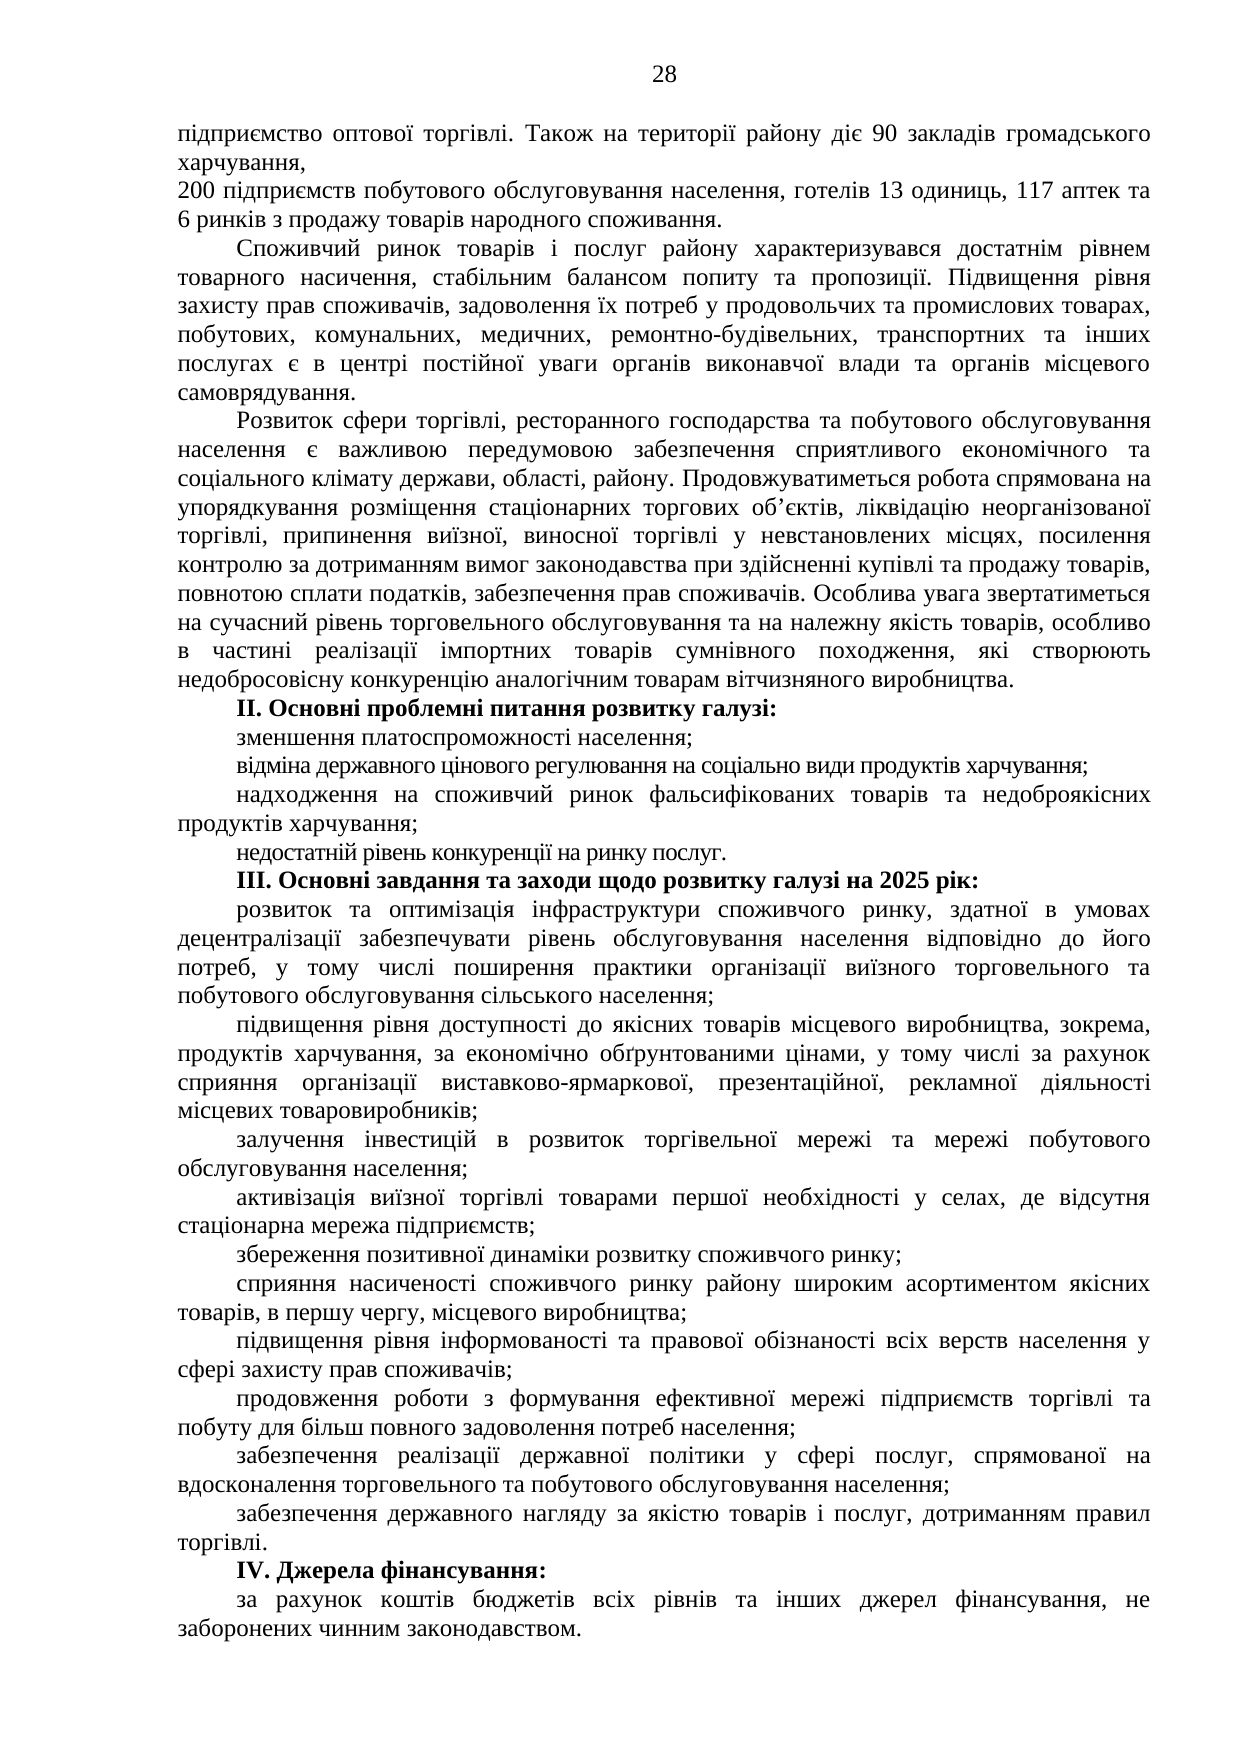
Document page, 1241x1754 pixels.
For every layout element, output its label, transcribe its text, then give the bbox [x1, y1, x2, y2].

text Розвиток сфери торгівлі, ресторанного господарства та побутового обслуговування населення є важливою передумовою забезпечення сприятливого економічного та соціального клімату держави, області, району. Продовжуватиметься робота спрямована на упорядкування розміщення стаціонарних торгових об’єктів, ліквідацію неорганізованої торгівлі, припинення виїзної, виносної торгівлі у невстановлених місцях, посилення контролю за дотриманням вимог законодавства при здійсненні купівлі та продажу товарів, повнотою сплати податків, забезпечення прав споживачів. Особлива увага звертатиметься на сучасний рівень торговельного обслуговування та на належну якість товарів, особливо в частині реалізації імпортних товарів сумнівного походження, які створюють недобросовісну конкуренцію аналогічним товарам вітчизняного виробництва. [177, 406, 1152, 693]
text збереження позитивної динаміки розвитку споживчого ринку; [177, 1239, 1152, 1268]
text ІІІ. Основні завдання та заходи щодо розвитку галузі на 2025 рік: [177, 866, 1152, 894]
text відміна державного цінового регулювання на соціально види продуктів харчування; [177, 751, 1152, 779]
text підвищення рівня інформованості та правової обізнаності всіх верств населення у сфері захисту прав споживачів; [177, 1326, 1152, 1383]
text IV. Джерела фінансування: [177, 1556, 1152, 1584]
text залучення інвестицій в розвиток торгівельної мережі та мережі побутового обслуговування населення; [177, 1124, 1152, 1182]
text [177, 118, 1152, 233]
text надходження на споживчий ринок фальсифікованих товарів та недоброякісних продуктів харчування; [177, 779, 1152, 837]
text забезпечення державного нагляду за якістю товарів і послуг, дотриманням правил торгівлі. [177, 1498, 1152, 1556]
text сприяння насиченості споживчого ринку району широким асортиментом якісних товарів, в першу чергу, місцевого виробництва; [177, 1268, 1152, 1326]
text продовження роботи з формування ефективної мережі підприємств торгівлі та побуту для більш повного задоволення потреб населення; [177, 1383, 1152, 1441]
text забезпечення реалізації державної політики у сфері послуг, спрямованої на вдосконалення торговельного та побутового обслуговування населення; [177, 1441, 1152, 1498]
text активізація виїзної торгівлі товарами першої необхідності у селах, де відсутня стаціонарна мережа підприємств; [177, 1182, 1152, 1239]
text ІІ. Основні проблемні питання розвитку галузі: [177, 693, 1152, 722]
text недостатній рівень конкуренції на ринку послуг. [177, 837, 1152, 866]
text розвиток та оптимізація інфраструктури споживчого ринку, здатної в умовах децентралізації забезпечувати рівень обслуговування населення відповідно до його потреб, у тому числі поширення практики організації виїзного торговельного та побутового обслуговування сільського населення; [177, 894, 1152, 1009]
text зменшення платоспроможності населення; [177, 722, 1152, 751]
text за рахунок коштів бюджетів всіх рівнів та інших джерел фінансування, не заборонених чинним законодавством. [177, 1584, 1152, 1642]
text підвищення рівня доступності до якісних товарів місцевого виробництва, зокрема, продуктів харчування, за економічно обґрунтованими цінами, у тому числі за рахунок сприяння організації виставково-ярмаркової, презентаційної, рекламної діяльності місцевих товаровиробників; [177, 1009, 1152, 1124]
text Споживчий ринок товарів і послуг району характеризувався достатнім рівнем товарного насичення, стабільним балансом попиту та пропозиції. Підвищення рівня захисту прав споживачів, задоволення їх потреб у продовольчих та промислових товарах, побутових, комунальних, медичних, ремонтно-будівельних, транспортних та інших послугах є в центрі постійної уваги органів виконавчої влади та органів місцевого самоврядування. [177, 233, 1152, 406]
